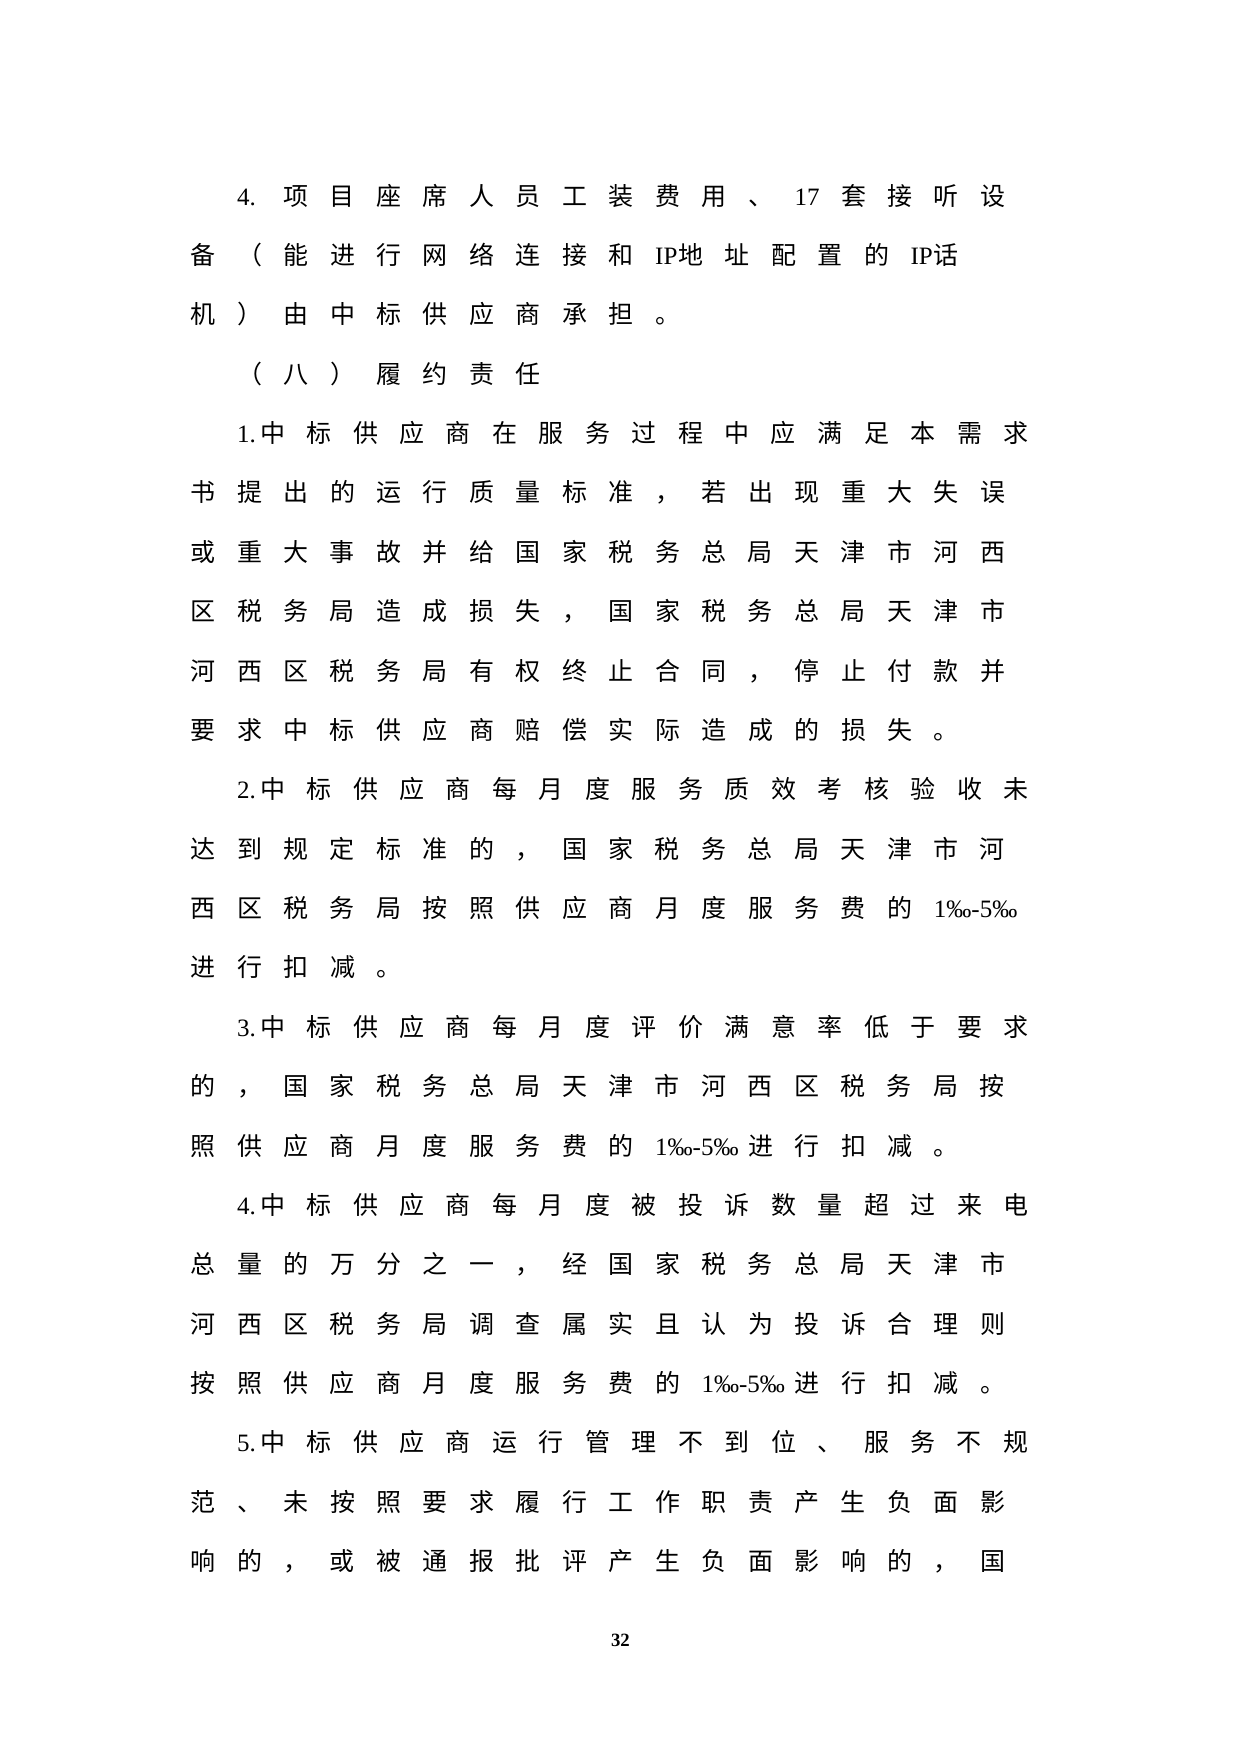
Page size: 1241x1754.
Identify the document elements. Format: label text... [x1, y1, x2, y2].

text 4. 项目座席人员工装费用、17套接听设备（能进行网络连接和IP地址配置的IP话机）由中标供应商承担。 [190, 164, 1050, 343]
text （八）履约责任 [190, 343, 1050, 402]
text 2.中标供应商每月度服务质效考核验收未达到规定标准的，国家税务总局天津市河西区税务局按照供应商月度服务费的1‰-5‰进行扣减。 [190, 758, 1050, 996]
text 1.中标供应商在服务过程中应满足本需求书提出的运行质量标准，若出现重大失误或重大事故并给国家税务总局天津市河西区税务局造成损失，国家税务总局天津市河西区税务局有权终止合同，停止付款并要求中标供应商赔偿实际造成的损失。 [190, 402, 1050, 758]
text 4.中标供应商每月度被投诉数量超过来电总量的万分之一，经国家税务总局天津市河西区税务局调查属实且认为投诉合理则按照供应商月度服务费的1‰-5‰进行扣减。 [190, 1174, 1050, 1411]
text 3.中标供应商每月度评价满意率低于要求的，国家税务总局天津市河西区税务局按照供应商月度服务费的1‰-5‰进行扣减。 [190, 996, 1050, 1174]
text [190, 1411, 1050, 1589]
